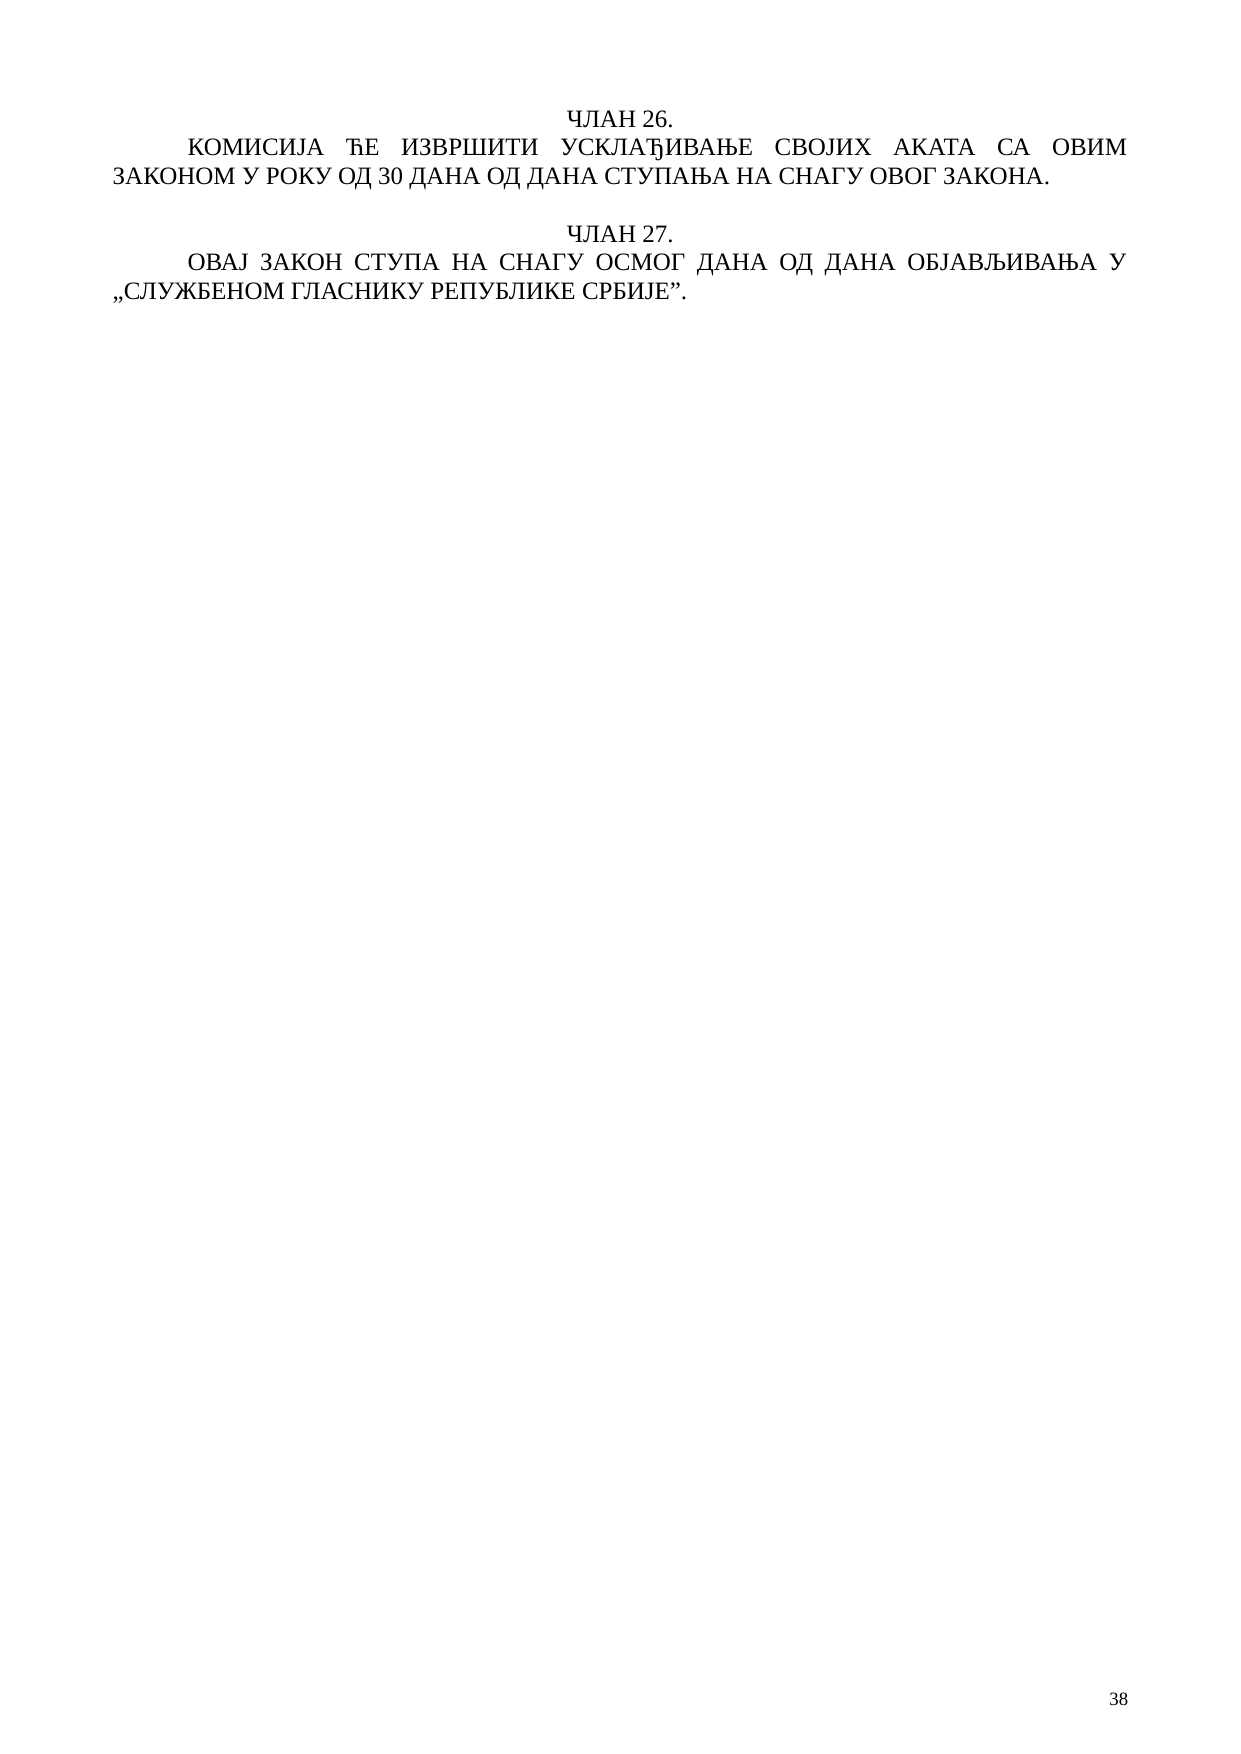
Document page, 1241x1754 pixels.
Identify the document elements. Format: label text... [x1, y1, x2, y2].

text ЧЛАН 26. [112, 104, 1128, 132]
text ОВАЈ ЗАКОН СТУПА НА СНАГУ ОСМОГ ДАНА ОД ДАНА ОБЈАВЉИВАЊА У „СЛУЖБЕНОМ ГЛАСНИКУ РЕПУБЛИКЕ СРБИЈЕ”. [112, 247, 1128, 305]
text КОМИСИЈА ЋЕ ИЗВРШИТИ УСКЛАЂИВАЊЕ СВОЈИХ АКАТА СА ОВИМ ЗАКОНОМ У РОКУ ОД 30 ДАНА ОД ДАНА СТУПАЊА НА СНАГУ ОВОГ ЗАКОНА. [112, 132, 1128, 190]
text ЧЛАН 27. [112, 219, 1128, 247]
